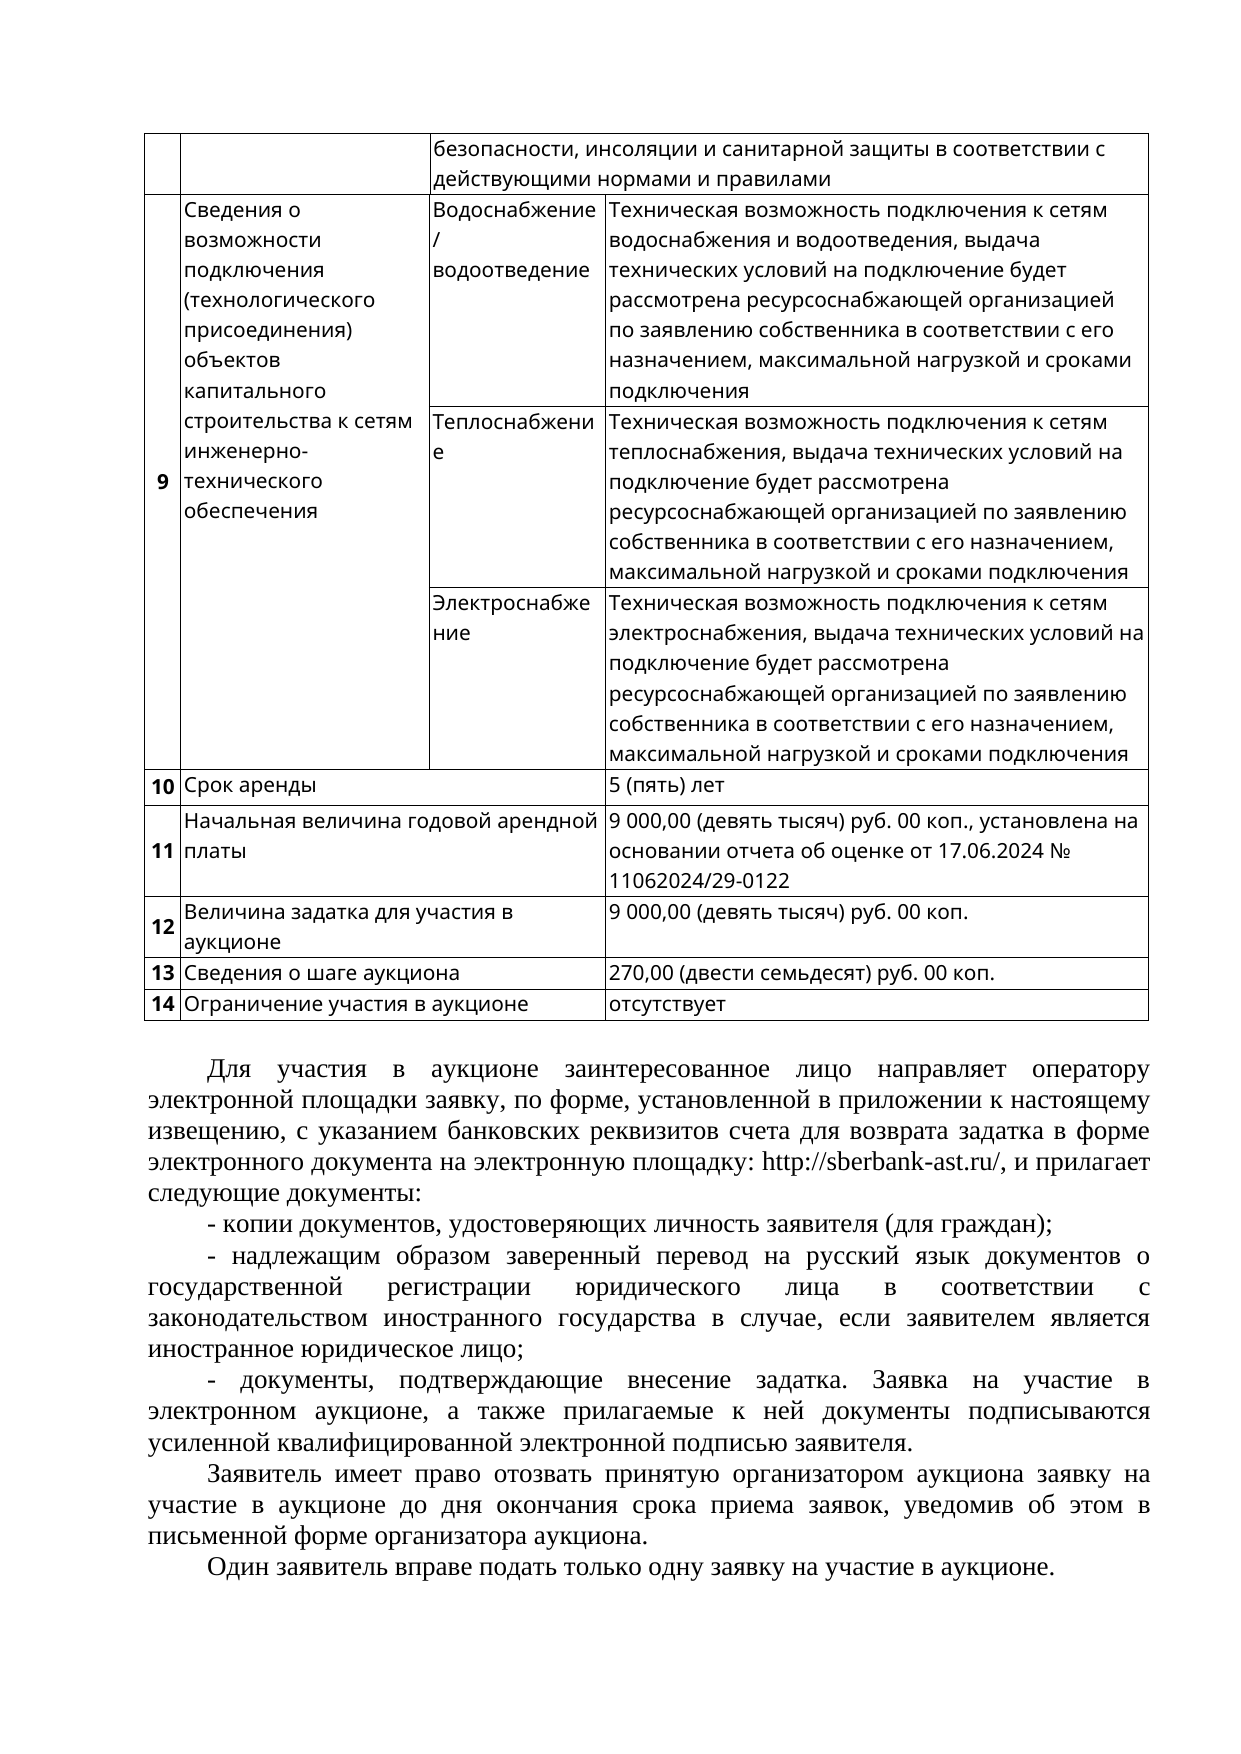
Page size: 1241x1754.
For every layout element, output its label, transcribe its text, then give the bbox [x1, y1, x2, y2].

text Заявитель имеет право отозвать принятую организатором аукциона заявку на участие в аукционе до дня окончания срока приема заявок, уведомив об этом в письменной форме организатора аукциона. [148, 1457, 1152, 1550]
table_cell 11 [145, 806, 180, 896]
table_cell Величина задатка для участия в аукционе [181, 897, 605, 957]
table_cell 270,00 (двести семьдесят) руб. 00 коп. [606, 958, 1148, 988]
text Один заявитель вправе подать только одну заявку на участие в аукционе. [148, 1550, 1152, 1581]
table_cell Водоснабжение/ водоотведение [430, 195, 605, 406]
table_cell 14 [145, 990, 180, 1020]
table_cell Теплоснабжение [430, 407, 605, 587]
text Для участия в аукционе заинтересованное лицо направляет оператору электронной площадки заявку, по форме, установленной в приложении к настоящему извещению, с указанием банковских реквизитов счета для возврата задатка в форме электронного документа на электронную площадку: http://sberbank-ast.ru/, и прилагает следующие документы: [148, 1052, 1152, 1208]
table_cell Электроснабжение [430, 588, 605, 769]
table_cell 9 [145, 195, 180, 769]
table_cell 5 (пять) лет [606, 770, 1148, 805]
text - надлежащим образом заверенный перевод на русский язык документов о государственной регистрации юридического лица в соответствии с законодательством иностранного государства в случае, если заявителем является иностранное юридическое лицо; [148, 1239, 1152, 1363]
table_cell Техническая возможность подключения к сетям теплоснабжения, выдача технических условий на подключение будет рассмотрена ресурсоснабжающей организацией по заявлению собственника в соответствии с его назначением, максимальной нагрузкой и сроками подключения [606, 407, 1148, 587]
table_cell Техническая возможность подключения к сетям водоснабжения и водоотведения, выдача технических условий на подключение будет рассмотрена ресурсоснабжающей организацией по заявлению собственника в соответствии с его назначением, максимальной нагрузкой и сроками подключения [606, 195, 1148, 406]
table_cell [181, 134, 430, 194]
table_cell Ограничение участия в аукционе [181, 990, 605, 1020]
table_cell 12 [145, 897, 180, 957]
table_cell 9 000,00 (девять тысяч) руб. 00 коп., установлена на основании отчета об оценке от 17.06.2024 № 11062024/29-0122 [606, 806, 1148, 896]
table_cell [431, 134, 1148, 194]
table_cell 10 [145, 770, 180, 805]
table_cell Сведения о возможности подключения (технологического присоединения) объектов капитального строительства к сетям инженерно-технического обеспечения [181, 195, 429, 769]
table_cell отсутствует [606, 990, 1148, 1020]
text - копии документов, удостоверяющих личность заявителя (для граждан); [148, 1208, 1152, 1239]
text - документы, подтверждающие внесение задатка. Заявка на участие в электронном аукционе, а также прилагаемые к ней документы подписываются усиленной квалифицированной электронной подписью заявителя. [148, 1363, 1152, 1457]
table_cell Техническая возможность подключения к сетям электроснабжения, выдача технических условий на подключение будет рассмотрена ресурсоснабжающей организацией по заявлению собственника в соответствии с его назначением, максимальной нагрузкой и сроками подключения [606, 588, 1148, 769]
table_cell 8 [145, 134, 180, 194]
table_cell Начальная величина годовой арендной платы [181, 806, 605, 896]
table_cell 13 [145, 958, 180, 988]
table_cell Сведения о шаге аукциона [181, 958, 605, 988]
table_cell 9 000,00 (девять тысяч) руб. 00 коп. [606, 897, 1148, 957]
table_cell Срок аренды [181, 770, 605, 805]
